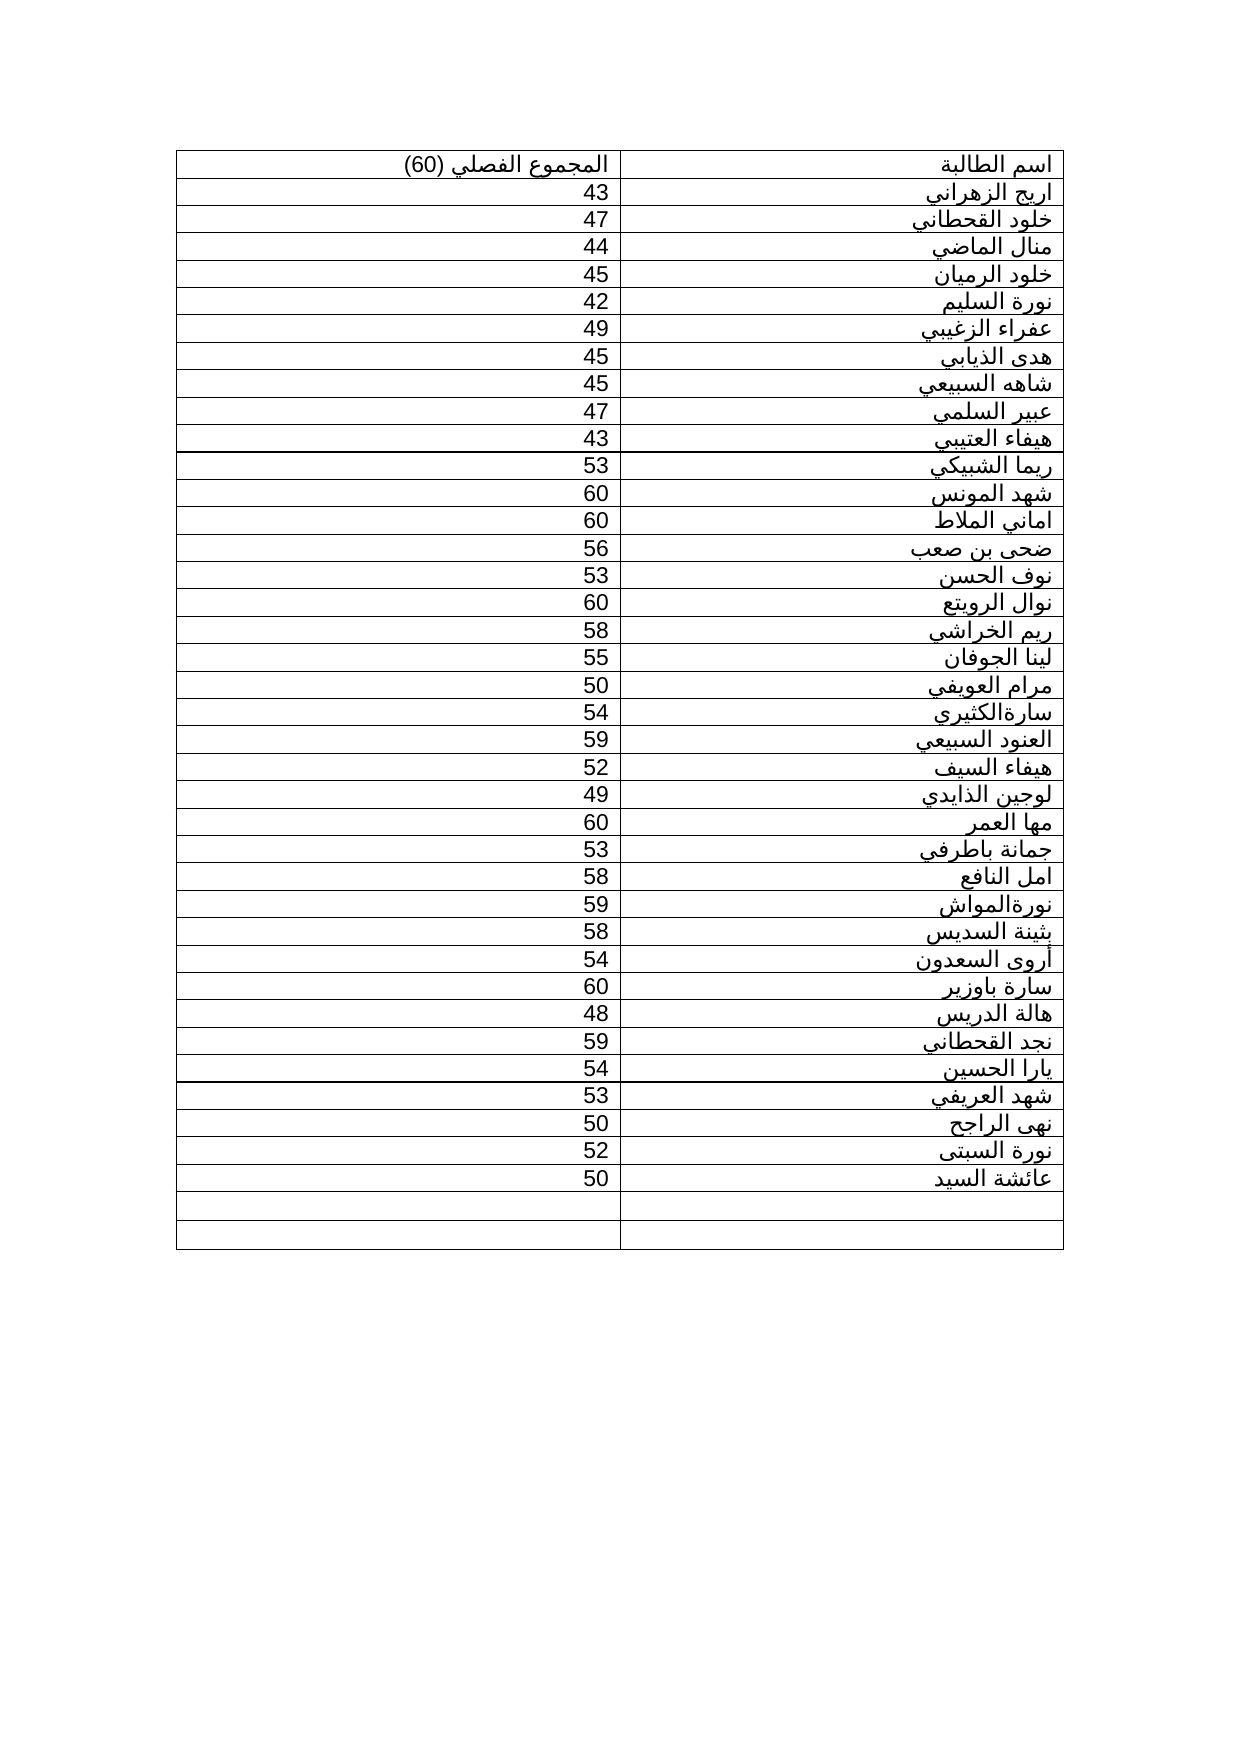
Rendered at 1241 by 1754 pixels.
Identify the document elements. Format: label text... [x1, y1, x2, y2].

table_cell 43 [177, 425, 620, 451]
table_cell 58 [177, 863, 620, 890]
table_cell 59 [177, 726, 620, 753]
table_cell [621, 1192, 1063, 1220]
table_cell 45 [177, 370, 620, 397]
table_cell بثينة السديس [621, 918, 1063, 944]
table_cell 45 [177, 261, 620, 287]
table_cell خلود الرميان [621, 261, 1063, 287]
table_cell مرام العويفي [621, 672, 1063, 698]
table_cell 53 [177, 836, 620, 862]
table_cell 45 [177, 343, 620, 369]
table_cell ريما الشبيكي [621, 453, 1063, 479]
table_cell لينا الجوفان [621, 644, 1063, 671]
table_cell 54 [177, 1055, 620, 1081]
table_cell 50 [177, 672, 620, 698]
table_cell شهد العريفي [621, 1083, 1063, 1109]
table_cell 56 [177, 535, 620, 561]
table_cell [177, 1221, 620, 1249]
table_cell عفراء الزغيبي [621, 315, 1063, 342]
table_cell عبير السلمي [621, 398, 1063, 424]
table_cell 49 [177, 315, 620, 342]
table_cell نوال الرويتع [621, 589, 1063, 616]
table_cell 47 [177, 398, 620, 424]
table_cell 60 [177, 480, 620, 506]
table_cell 52 [177, 754, 620, 780]
table_cell 60 [177, 589, 620, 616]
table_cell سارةالكثيري [621, 699, 1063, 725]
table_cell 60 [177, 507, 620, 533]
table_cell 59 [177, 1028, 620, 1054]
table_cell نجد القحطاني [621, 1028, 1063, 1054]
table_cell 53 [177, 1083, 620, 1109]
table_cell ضحى بن صعب [621, 535, 1063, 561]
table_cell 47 [177, 206, 620, 232]
table_cell نوف الحسن [621, 562, 1063, 588]
table_cell ريم الخراشي [621, 617, 1063, 643]
table_cell هيفاء السيف [621, 754, 1063, 780]
table_cell 50 [177, 1110, 620, 1136]
table_cell عائشة السيد [621, 1165, 1063, 1191]
table_cell 53 [177, 453, 620, 479]
table_cell نورة السبتى [621, 1137, 1063, 1164]
table_cell مها العمر [621, 809, 1063, 835]
table_cell شاهه السبيعي [621, 370, 1063, 397]
table_cell 58 [177, 617, 620, 643]
table_cell 59 [177, 891, 620, 917]
table_cell خلود القحطاني [621, 206, 1063, 232]
table_cell اريج الزهراني [621, 179, 1063, 205]
table_cell هدى الذيابي [621, 343, 1063, 369]
table_cell 54 [177, 699, 620, 725]
table_cell [621, 1221, 1063, 1249]
table_cell لوجين الذايدي [621, 781, 1063, 807]
table_cell منال الماضي [621, 233, 1063, 259]
table_cell يارا الحسين [621, 1055, 1063, 1081]
table_cell هيفاء العتيبي [621, 425, 1063, 451]
table_cell 49 [177, 781, 620, 807]
table_cell 44 [177, 233, 620, 259]
table_cell 42 [177, 288, 620, 314]
table_cell سارة باوزير [621, 973, 1063, 999]
table_cell اماني الملاط [621, 507, 1063, 533]
table_cell أروى السعدون [621, 946, 1063, 972]
table_cell نورةالمواش [621, 891, 1063, 917]
table_cell امل النافع [621, 863, 1063, 890]
table_cell هالة الدريس [621, 1000, 1063, 1027]
table_cell 48 [177, 1000, 620, 1027]
table_cell جمانة باطرفي [621, 836, 1063, 862]
table_cell [177, 1192, 620, 1220]
table_cell 58 [177, 918, 620, 944]
table_cell 54 [177, 946, 620, 972]
table_header اسم الطالبة [621, 151, 1063, 177]
table_cell 55 [177, 644, 620, 671]
table_cell 43 [177, 179, 620, 205]
table_cell نورة السليم [621, 288, 1063, 314]
table_cell 60 [177, 973, 620, 999]
table_cell نهى الراجح [621, 1110, 1063, 1136]
table_cell 52 [177, 1137, 620, 1164]
table_header المجموع الفصلي (60) [177, 151, 620, 177]
table_cell شهد المونس [621, 480, 1063, 506]
table_cell 53 [177, 562, 620, 588]
table_cell العنود السبيعي [621, 726, 1063, 753]
table_cell 50 [177, 1165, 620, 1191]
table_cell 60 [177, 809, 620, 835]
